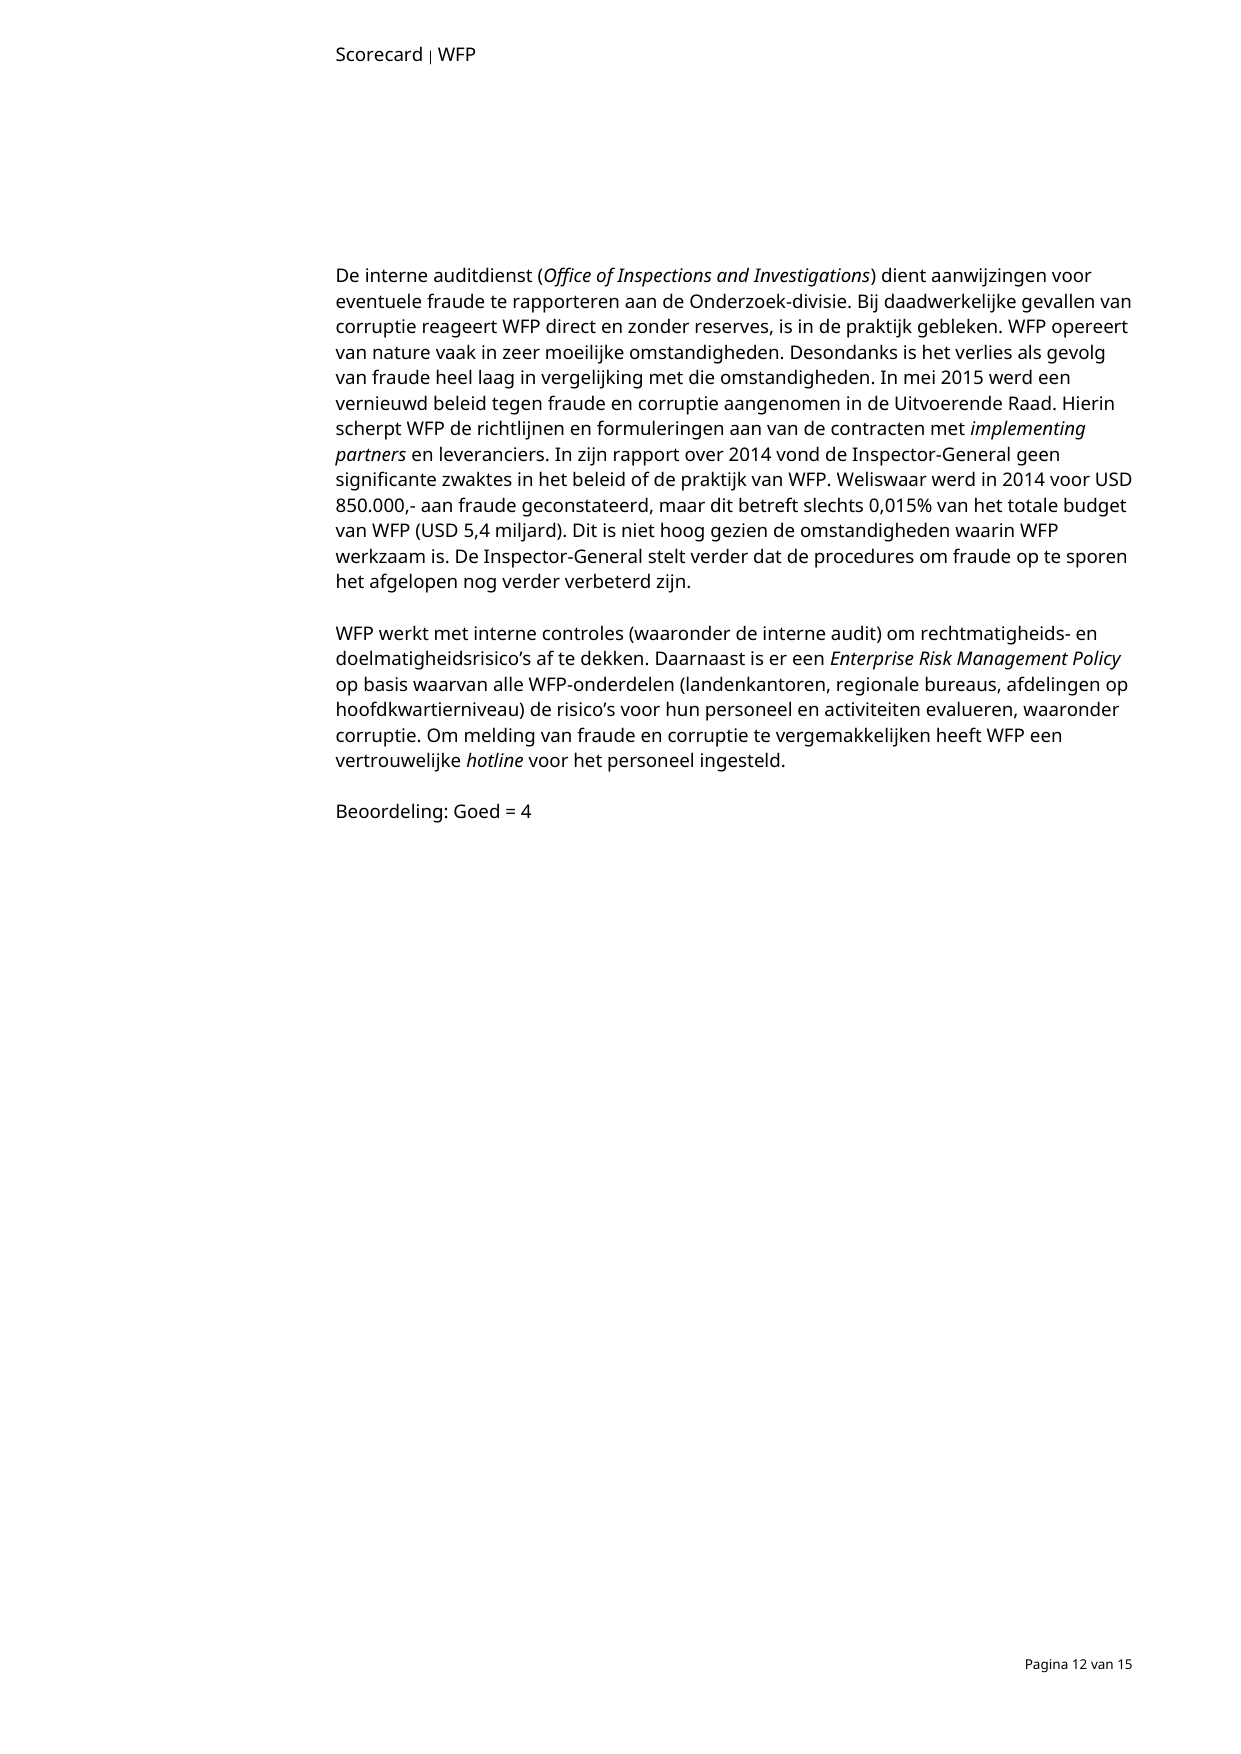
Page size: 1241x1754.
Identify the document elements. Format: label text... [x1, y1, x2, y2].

text WFP werkt met interne controles (waaronder de interne audit) om rechtmatigheids- en doelmatigheidsrisico’s af te dekken. Daarnaast is er een Enterprise Risk Management Policy op basis waarvan alle WFP-onderdelen (landenkantoren, regionale bureaus, afdelingen op hoofdkwartierniveau) de risico’s voor hun personeel en activiteiten evalueren, waaronder corruptie. Om melding van fraude en corruptie te vergemakkelijken heeft WFP een vertrouwelijke hotline voor het personeel ingesteld. [335, 620, 1140, 773]
text De interne auditdienst (Office of Inspections and Investigations) dient aanwijzingen voor eventuele fraude te rapporteren aan de Onderzoek-divisie. Bij daadwerkelijke gevallen van corruptie reageert WFP direct en zonder reserves, is in de praktijk gebleken. WFP opereert van nature vaak in zeer moeilijke omstandigheden. Desondanks is het verlies als gevolg van fraude heel laag in vergelijking met die omstandigheden. In mei 2015 werd een vernieuwd beleid tegen fraude en corruptie aangenomen in de Uitvoerende Raad. Hierin scherpt WFP de richtlijnen en formuleringen aan van de contracten met implementing partners en leveranciers. In zijn rapport over 2014 vond de Inspector-General geen significante zwaktes in het beleid of de praktijk van WFP. Weliswaar werd in 2014 voor USD 850.000,- aan fraude geconstateerd, maar dit betreft slechts 0,015% van het totale budget van WFP (USD 5,4 miljard). Dit is niet hoog gezien de omstandigheden waarin WFP werkzaam is. De Inspector-General stelt verder dat de procedures om fraude op te sporen het afgelopen nog verder verbeterd zijn. [335, 262, 1140, 594]
text Beoordeling: Goed = 4 [335, 798, 1140, 824]
